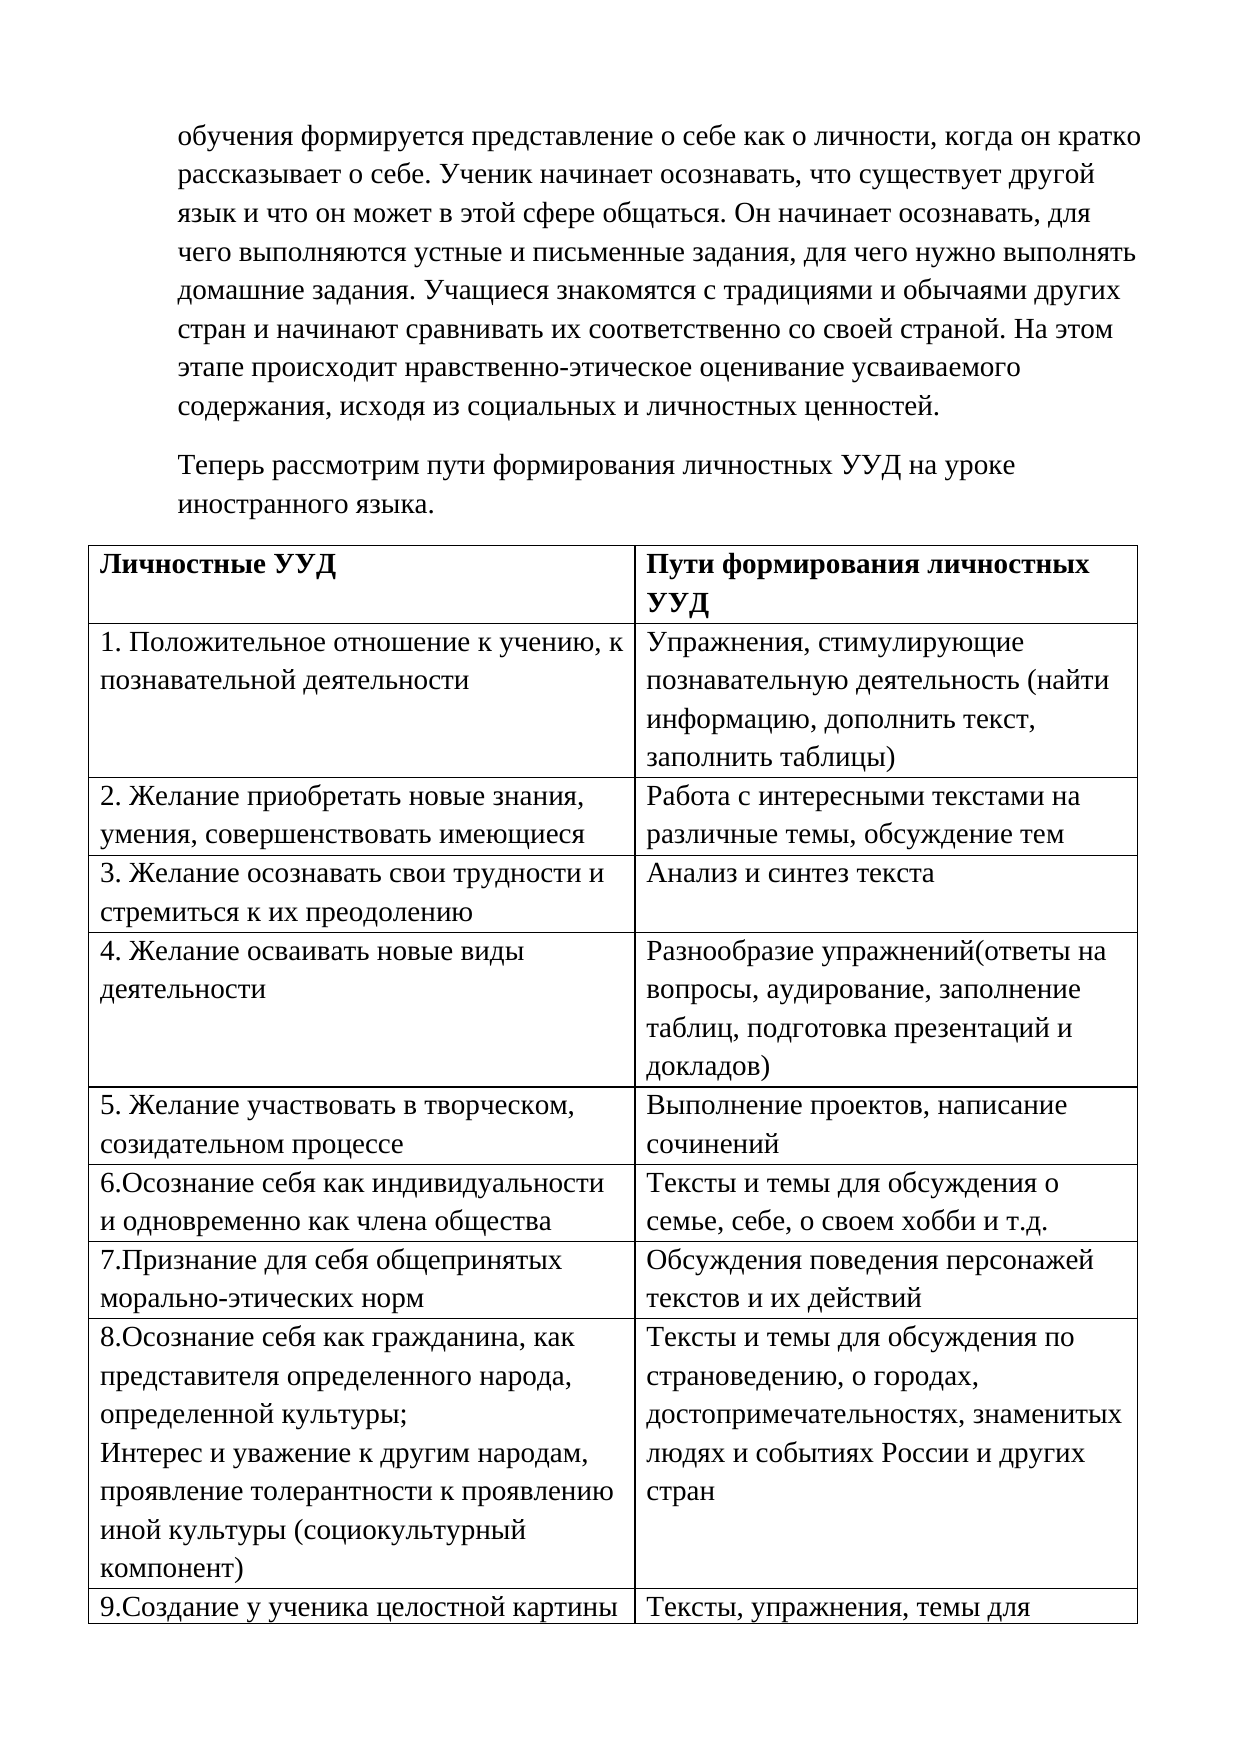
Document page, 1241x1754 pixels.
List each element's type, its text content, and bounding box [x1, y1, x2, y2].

table_cell 6.Осознание себя как индивидуальности и одновременно как члена общества [89, 1165, 634, 1241]
table_cell 4. Желание осваивать новые виды деятельности [89, 933, 634, 1086]
table_cell 5. Желание участвовать в творческом, созидательном процессе [89, 1088, 634, 1164]
text Теперь рассмотрим пути формирования личностных УУД на уроке иностранного языка. [177, 447, 1152, 519]
table_cell Выполнение проектов, написание сочинений [636, 1088, 1137, 1164]
table_cell Работа с интересными текстами на различные темы, обсуждение тем [636, 778, 1137, 854]
table_cell Тексты и темы для обсуждения по страноведению, о городах, достопримечательностях, знаменитых людях и событиях России и других стран [636, 1319, 1137, 1588]
table_cell Обсуждения поведения персонажей текстов и их действий [636, 1242, 1137, 1318]
table_cell 3. Желание осознавать свои трудности и стремиться к их преодолению [89, 856, 634, 932]
table_cell 1. Положительное отношение к учению, к познавательной деятельности [89, 624, 634, 777]
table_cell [89, 1589, 634, 1623]
table_cell 2. Желание приобретать новые знания, умения, совершенствовать имеющиеся [89, 778, 634, 854]
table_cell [636, 1589, 1137, 1623]
table_cell Разнообразие упражнений(ответы на вопросы, аудирование, заполнение таблиц, подготовка презентаций и докладов) [636, 933, 1137, 1086]
table_cell 7.Признание для себя общепринятых морально-этических норм [89, 1242, 634, 1318]
table_header Личностные УУД [89, 546, 634, 623]
table_header Пути формирования личностных УУД [636, 546, 1137, 623]
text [177, 118, 1152, 421]
table_cell Упражнения, стимулирующие познавательную деятельность (найти информацию, дополнить текст, заполнить таблицы) [636, 624, 1137, 777]
table_cell 8.Осознание себя как гражданина, как представителя определенного народа, определенной культуры; Интерес и уважение к другим народам, проявление толерантности к проявлению иной культуры (социокультурный компонент) [89, 1319, 634, 1588]
table_cell Тексты и темы для обсуждения о семье, себе, о своем хобби и т.д. [636, 1165, 1137, 1241]
table_cell Анализ и синтез текста [636, 856, 1137, 932]
